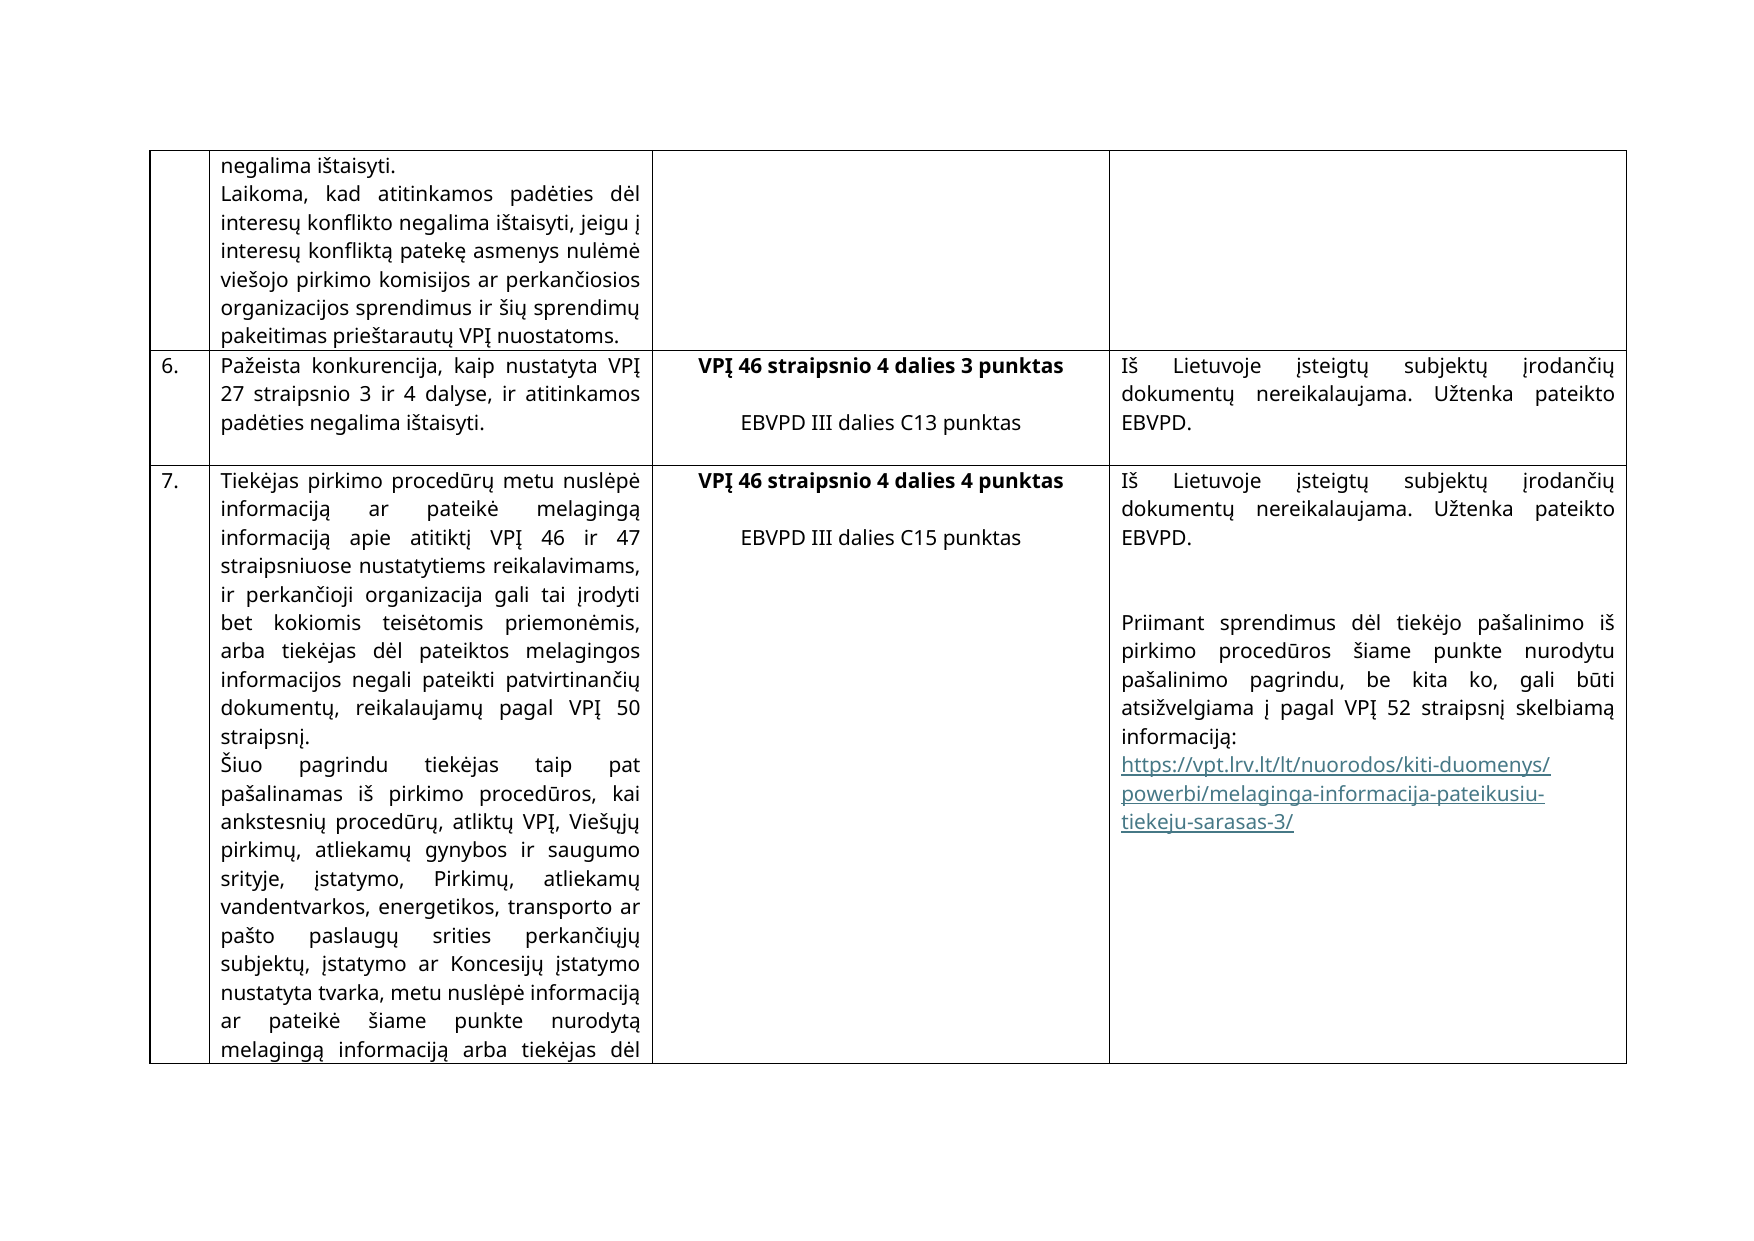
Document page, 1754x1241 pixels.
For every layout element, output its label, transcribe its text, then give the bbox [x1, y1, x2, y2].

table_cell Pažeista konkurencija, kaip nustatyta VPĮ 27 straipsnio 3 ir 4 dalyse, ir atitinkamos padėties negalima ištaisyti. [210, 351, 652, 465]
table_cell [1110, 151, 1626, 350]
table_cell VPĮ 46 straipsnio 4 dalies 3 punktas EBVPD III dalies C13 punktas [653, 351, 1109, 465]
table_cell 6. [151, 351, 209, 465]
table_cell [210, 151, 652, 350]
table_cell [1110, 466, 1626, 1063]
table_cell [653, 151, 1109, 350]
table_cell 5. [151, 151, 209, 350]
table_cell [210, 466, 652, 1063]
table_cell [653, 466, 1109, 1063]
table_cell Iš Lietuvoje įsteigtų subjektų įrodančių dokumentų nereikalaujama. Užtenka pateikto EBVPD. [1110, 351, 1626, 465]
table_cell 7. [151, 466, 209, 1063]
